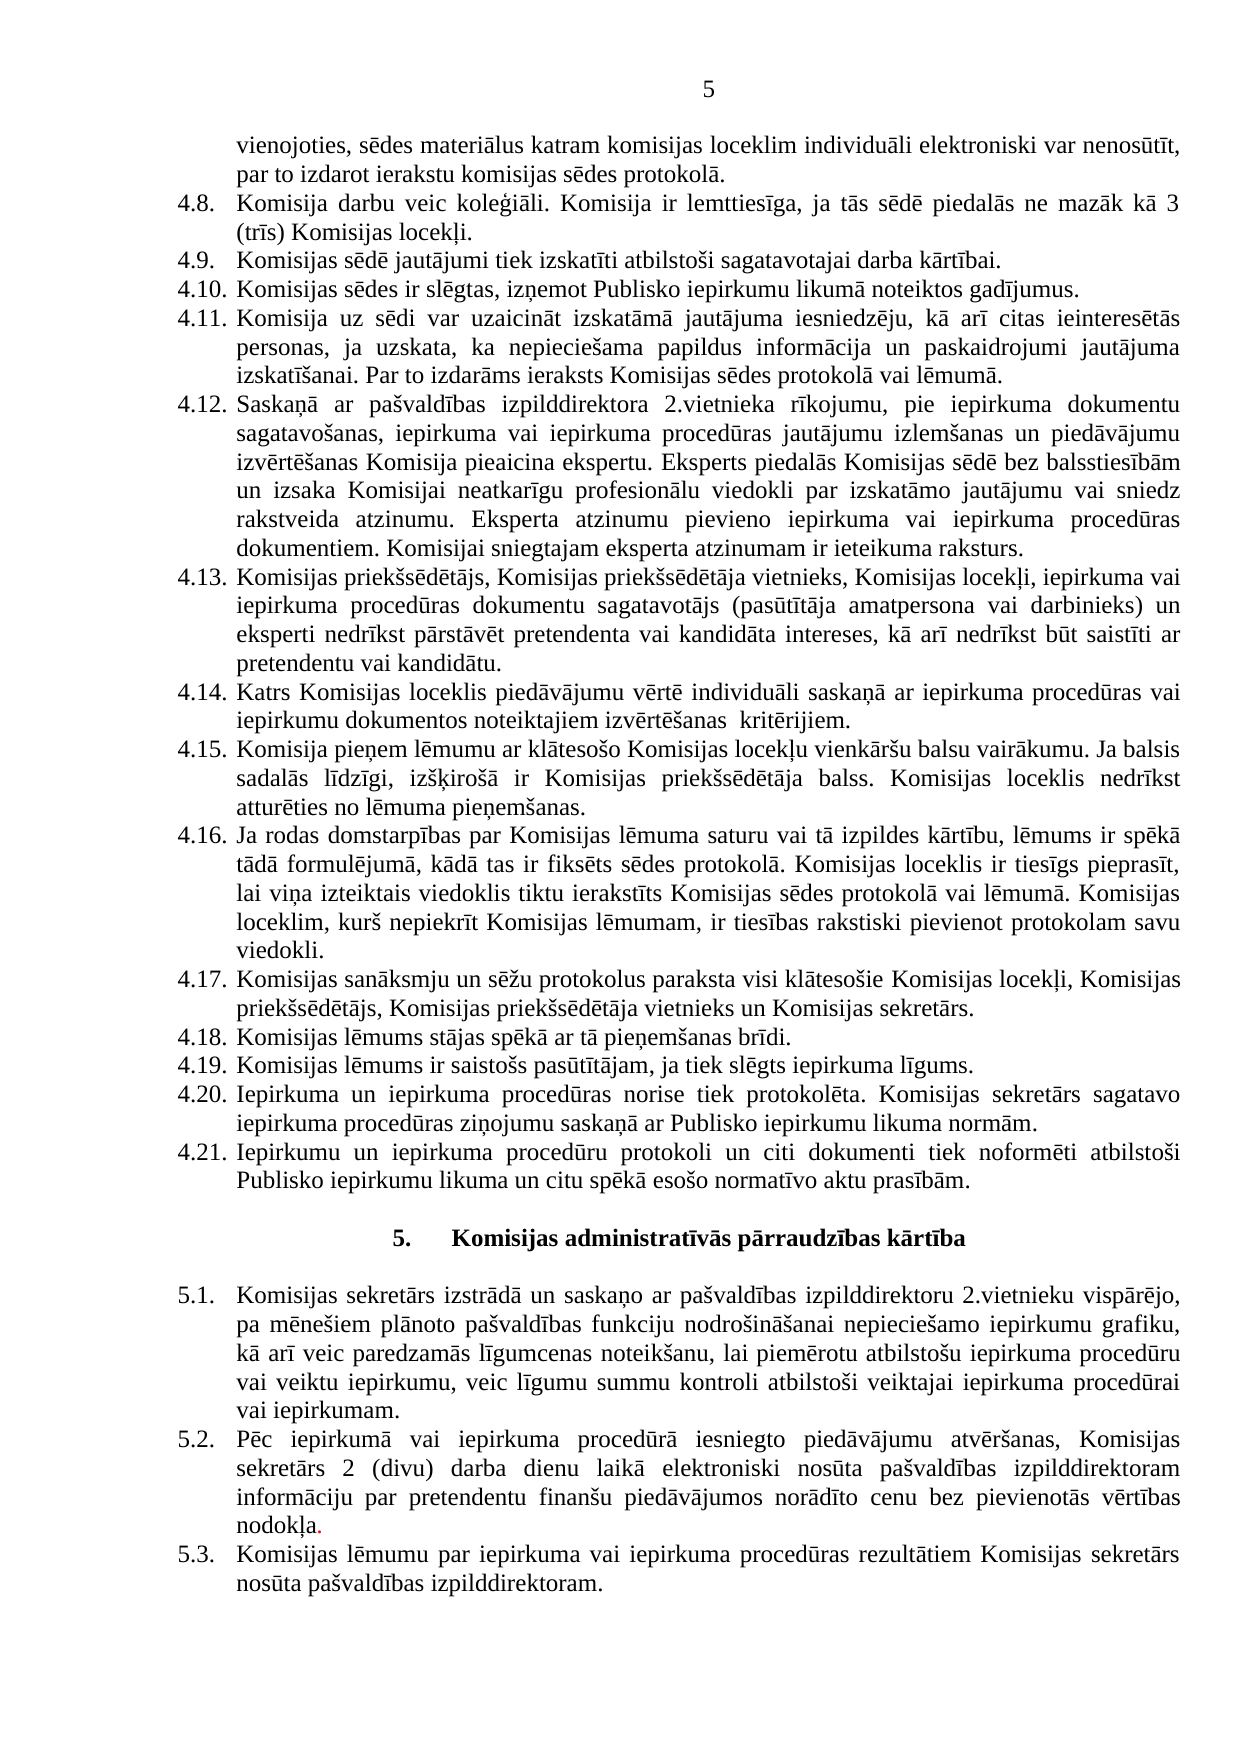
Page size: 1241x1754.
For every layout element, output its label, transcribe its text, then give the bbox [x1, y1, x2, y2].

list Komisijas sanāksmju un sēžu protokolus paraksta visi klātesošie Komisijas locekļi, Komisijas priekšsēdētājs, Komisijas priekšsēdētāja vietnieks un Komisijas sekretārs. [177, 964, 1181, 1022]
list Saskaņā ar pašvaldības izpilddirektora 2.vietnieka rīkojumu, pie iepirkuma dokumentu sagatavošanas, iepirkuma vai iepirkuma procedūras jautājumu izlemšanas un piedāvājumu izvērtēšanas Komisija pieaicina ekspertu. Eksperts piedalās Komisijas sēdē bez balsstiesībām un izsaka Komisijai neatkarīgu profesionālu viedokli par izskatāmo jautājumu vai sniedz rakstveida atzinumu. Eksperta atzinumu pievieno iepirkuma vai iepirkuma procedūras dokumentiem. Komisijai sniegtajam eksperta atzinumam ir ieteikuma raksturs. [177, 389, 1181, 562]
list Komisijas lēmums ir saistošs pasūtītājam, ja tiek slēgts iepirkuma līgums. [177, 1051, 1181, 1079]
list Ja rodas domstarpības par Komisijas lēmuma saturu vai tā izpildes kārtību, lēmums ir spēkā tādā formulējumā, kādā tas ir fiksēts sēdes protokolā. Komisijas loceklis ir tiesīgs pieprasīt, lai viņa izteiktais viedoklis tiktu ierakstīts Komisijas sēdes protokolā vai lēmumā. Komisijas loceklim, kurš nepiekrīt Komisijas lēmumam, ir tiesības rakstiski pievienot protokolam savu viedokli. [177, 821, 1181, 964]
list Komisija uz sēdi var uzaicināt izskatāmā jautājuma iesniedzēju, kā arī citas ieinteresētās personas, ja uzskata, ka nepieciešama papildus informācija un paskaidrojumi jautājuma izskatīšanai. Par to izdarāms ieraksts Komisijas sēdes protokolā vai lēmumā. [177, 303, 1181, 389]
list Komisijas administratīvās pārraudzības kārtība [177, 1223, 1181, 1252]
list Komisijas priekšsēdētājs, Komisijas priekšsēdētāja vietnieks, Komisijas locekļi, iepirkuma vai iepirkuma procedūras dokumentu sagatavotājs (pasūtītāja amatpersona vai darbinieks) un eksperti nedrīkst pārstāvēt pretendenta vai kandidāta intereses, kā arī nedrīkst būt saistīti ar pretendentu vai kandidātu. [177, 562, 1181, 677]
list Komisijas lēmumu par iepirkuma vai iepirkuma procedūras rezultātiem Komisijas sekretārs nosūta pašvaldības izpilddirektoram. [177, 1539, 1181, 1597]
list Komisijas sēdē jautājumi tiek izskatīti atbilstoši sagatavotajai darba kārtībai. [177, 246, 1181, 274]
list Komisija darbu veic koleģiāli. Komisija ir lemttiesīga, ja tās sēdē piedalās ne mazāk kā 3 (trīs) Komisijas locekļi. [177, 188, 1181, 246]
list Iepirkuma un iepirkuma procedūras norise tiek protokolēta. Komisijas sekretārs sagatavo iepirkuma procedūras ziņojumu saskaņā ar Publisko iepirkumu likuma normām. [177, 1079, 1181, 1137]
list Komisijas sēdes ir slēgtas, izņemot Publisko iepirkumu likumā noteiktos gadījumus. [177, 274, 1181, 303]
list Katrs Komisijas loceklis piedāvājumu vērtē individuāli saskaņā ar iepirkuma procedūras vai iepirkumu dokumentos noteiktajiem izvērtēšanas kritērijiem. [177, 677, 1181, 734]
list Komisija pieņem lēmumu ar klātesošo Komisijas locekļu vienkāršu balsu vairākumu. Ja balsis sadalās līdzīgi, izšķirošā ir Komisijas priekšsēdētāja balss. Komisijas loceklis nedrīkst atturēties no lēmuma pieņemšanas. [177, 734, 1181, 821]
list Komisijas lēmums stājas spēkā ar tā pieņemšanas brīdi. [177, 1022, 1181, 1051]
list Komisijas sekretārs izstrādā un saskaņo ar pašvaldības izpilddirektoru 2.vietnieku vispārējo, pa mēnešiem plānoto pašvaldības funkciju nodrošināšanai nepieciešamo iepirkumu grafiku, kā arī veic paredzamās līgumcenas noteikšanu, lai piemērotu atbilstošu iepirkuma procedūru vai veiktu iepirkumu, veic līgumu summu kontroli atbilstoši veiktajai iepirkuma procedūrai vai iepirkumam. [177, 1281, 1181, 1424]
list Iepirkumu un iepirkuma procedūru protokoli un citi dokumenti tiek noformēti atbilstoši Publisko iepirkumu likuma un citu spēkā esošo normatīvo aktu prasībām. [177, 1137, 1181, 1194]
list Pēc iepirkumā vai iepirkuma procedūrā iesniegto piedāvājumu atvēršanas, Komisijas sekretārs 2 (divu) darba dienu laikā elektroniski nosūta pašvaldības izpilddirektoram informāciju par pretendentu finanšu piedāvājumos norādīto cenu bez pievienotās vērtības nodokļa. [177, 1424, 1181, 1539]
